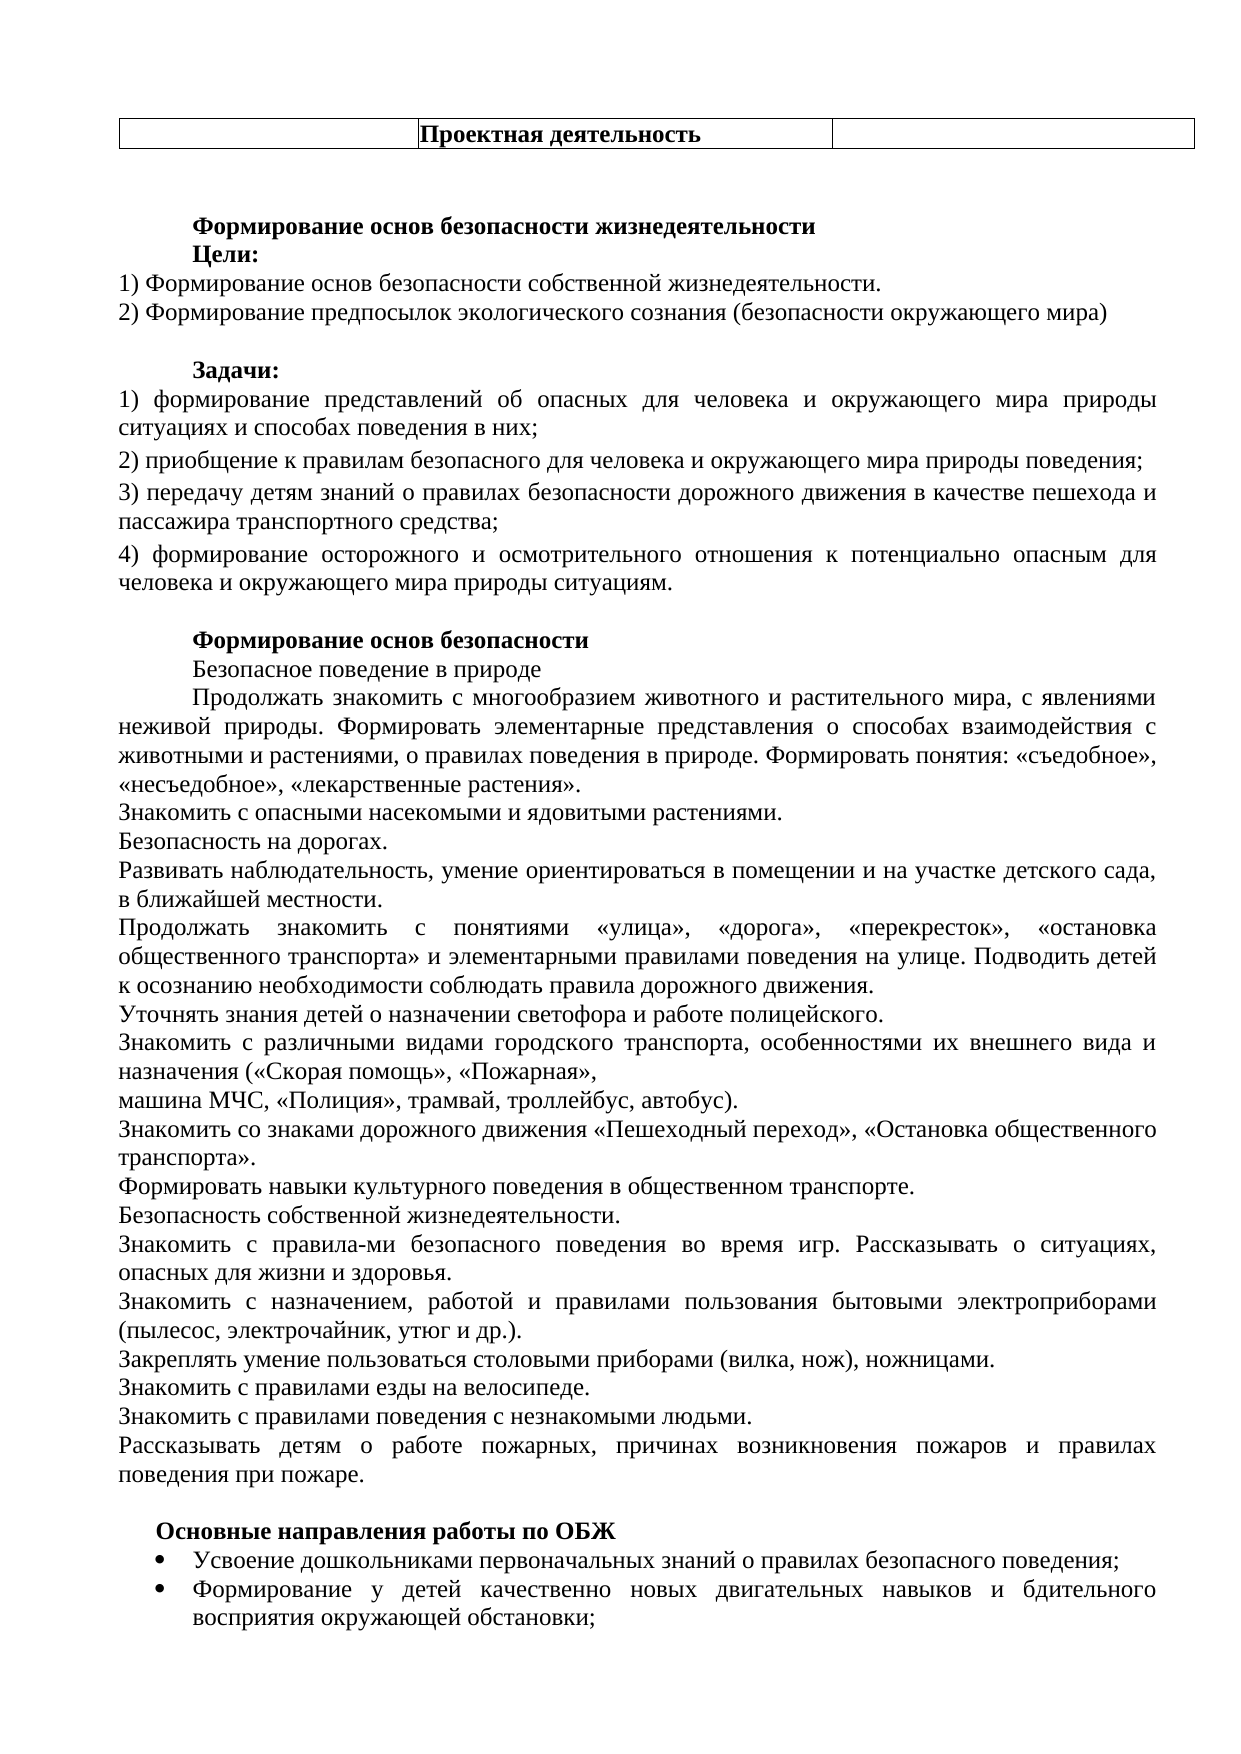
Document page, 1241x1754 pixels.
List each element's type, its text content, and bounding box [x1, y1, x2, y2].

list Усвоение дошкольниками первоначальных знаний о правилах безопасного поведения; [155, 1545, 1157, 1574]
text Закреплять умение пользоваться столовыми приборами (вилка, нож), ножницами. [118, 1344, 1157, 1372]
text Продолжать знакомить с понятиями «улица», «дорога», «перекресток», «остановка общественного транспорта» и элементарными правилами поведения на улице. Подводить детей к осознанию необходимости соблюдать правила дорожного движения. [118, 912, 1157, 999]
text Задачи: [118, 355, 1157, 384]
text Цели: [118, 239, 1157, 268]
text Знакомить с назначением, работой и правилами пользования бытовыми электроприборами (пылесос, электрочайник, утюг и др.). [118, 1286, 1157, 1344]
text Знакомить с правилами поведения с незнакомыми людьми. [118, 1401, 1157, 1430]
text 4) формирование осторожного и осмотрительного отношения к потенциально опасным для человека и окружающего мира природы ситуациям. [118, 539, 1157, 596]
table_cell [120, 119, 418, 148]
text Формирование основ безопасности [118, 625, 1157, 654]
text 3) передачу детям знаний о правилах безопасности дорожного движения в качестве пешехода и пассажира транспортного средства; [118, 477, 1157, 535]
text Знакомить с различными видами городского транспорта, особенностями их внешнего вида и назначения («Скорая помощь», «Пожарная», [118, 1027, 1157, 1085]
text Рассказывать детям о работе пожарных, причинах возникновения пожаров и правилах поведения при пожаре. [118, 1430, 1157, 1487]
text Формировать навыки культурного поведения в общественном транспорте. [118, 1171, 1157, 1200]
text Безопасность собственной жизнедеятельности. [118, 1200, 1157, 1229]
text 1) формирование представлений об опасных для человека и окружающего мира природы ситуациях и способах поведения в них; [118, 384, 1157, 441]
text Знакомить с правилами езды на велосипеде. [118, 1372, 1157, 1401]
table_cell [419, 119, 832, 148]
text Основные направления работы по ОБЖ [118, 1516, 1157, 1545]
text Формирование основ безопасности жизнедеятельности [118, 211, 1157, 239]
text Знакомить со знаками дорожного движения «Пешеходный переход», «Остановка общественного транспорта». [118, 1114, 1157, 1171]
list Формирование у детей качественно новых двигательных навыков и бдительного восприятия окружающей обстановки; [155, 1574, 1157, 1631]
text Продолжать знакомить с многообразием животного и растительного мира, с явлениями неживой природы. Формировать элементарные представления о способах взаимодействия с животными и растениями, о правилах поведения в природе. Формировать понятия: «съедобное», «несъедобное», «лекарственные растения». [118, 682, 1157, 797]
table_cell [833, 119, 1194, 148]
text 2) Формирование предпосылок экологического сознания (безопасности окружающего мира) [118, 297, 1157, 326]
text машина МЧС, «Полиция», трамвай, троллейбус, автобус). [118, 1085, 1157, 1114]
text Безопасность на дорогах. [118, 826, 1157, 855]
text 2) приобщение к правилам безопасного для человека и окружающего мира природы поведения; [118, 445, 1157, 474]
text 1) Формирование основ безопасности собственной жизнедеятельности. [118, 268, 1157, 297]
text Безопасное поведение в природе [118, 654, 1157, 682]
text Знакомить с правила-ми безопасного поведения во время игр. Рассказывать о ситуациях, опасных для жизни и здоровья. [118, 1229, 1157, 1286]
text Развивать наблюдательность, умение ориентироваться в помещении и на участке детского сада, в ближайшей местности. [118, 855, 1157, 912]
text Знакомить с опасными насекомыми и ядовитыми растениями. [118, 797, 1157, 826]
text Уточнять знания детей о назначении светофора и работе полицейского. [118, 999, 1157, 1027]
